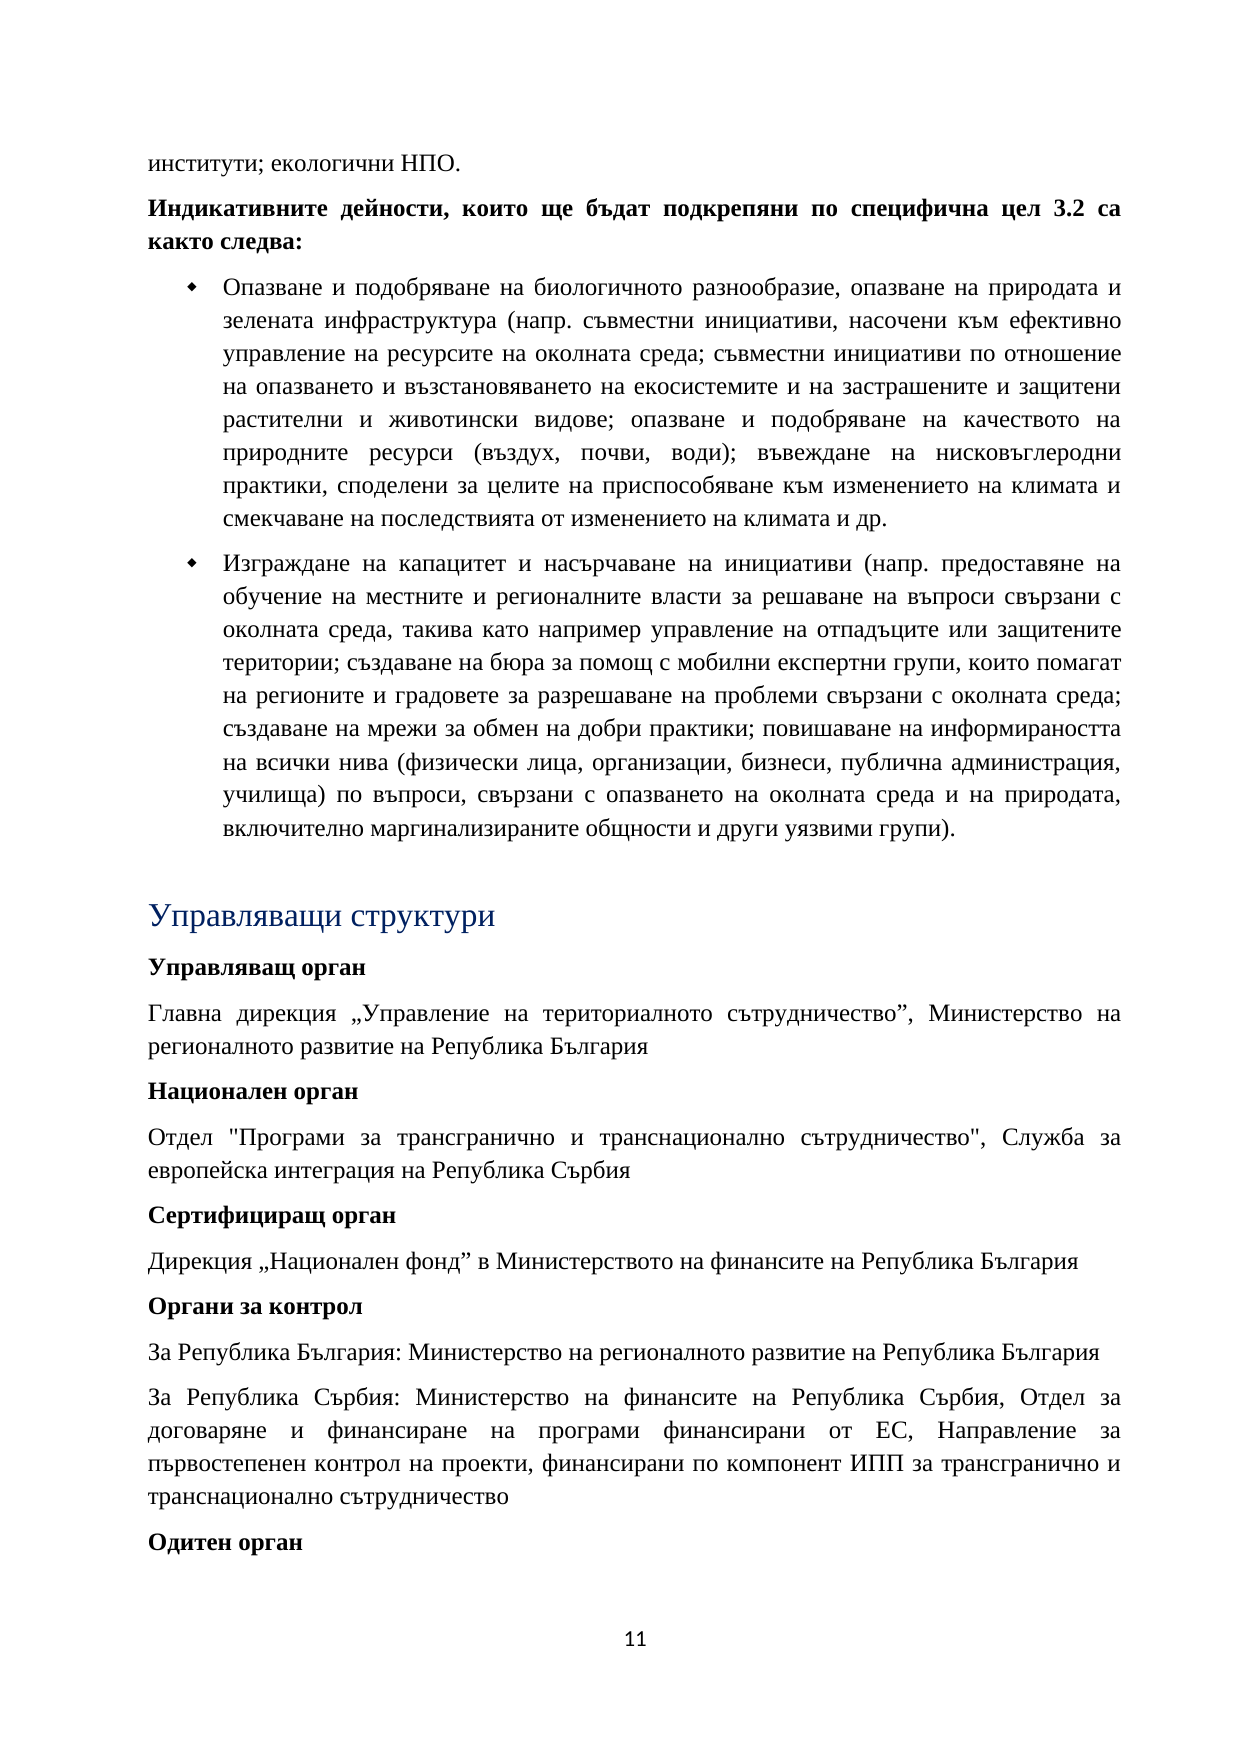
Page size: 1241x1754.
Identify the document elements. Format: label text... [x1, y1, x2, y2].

text За Република Сърбия: Министерство на финансите на Република Сърбия, Отдел за договаряне и финансиране на програми финансирани от ЕС, Направление за първостепенен контрол на проекти, финансирани по компонент ИПП за трансгранично и транснационално сътрудничество [148, 1382, 1122, 1510]
text Управляващи структури [148, 896, 1089, 934]
text Индикативните дейности, които ще бъдат подкрепяни по специфична цел 3.2 са както следва: [148, 193, 1122, 255]
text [148, 148, 1122, 176]
text Органи за контрол [148, 1291, 1122, 1320]
list Опазване и подобряване на биологичното разнообразие, опазване на природата и зелената инфраструктура (напр. съвместни инициативи, насочени към ефективно управление на ресурсите на околната среда; съвместни инициативи по отношение на опазването и възстановяването на екосистемите и на застрашените и защитени растителни и животински видове; опазване и подобряване на качеството на природните ресурси (въздух, почви, води); въвеждане на нисковъглеродни практики, споделени за целите на приспособяване към изменението на климата и смекчаване на последствията от изменението на климата и др. [185, 272, 1122, 532]
list Изграждане на капацитет и насърчаване на инициативи (напр. предоставяне на обучение на местните и регионалните власти за решаване на въпроси свързани с околната среда, такива като например управление на отпадъците или защитените територии; създаване на бюра за помощ с мобилни експертни групи, които помагат на регионите и градовете за разрешаване на проблеми свързани с околната среда; създаване на мрежи за обмен на добри практики; повишаване на информираността на всички нива (физически лица, организации, бизнеси, публична администрация, училища) по въпроси, свързани с опазването на околната среда и на природата, включително маргинализираните общности и други уязвими групи). [185, 548, 1122, 841]
text За Република България: Министерство на регионалното развитие на Република България [148, 1337, 1104, 1366]
text Национален орган [148, 1076, 1122, 1105]
text Сертифициращ орган [148, 1200, 1122, 1229]
text Одитен орган [148, 1527, 1122, 1556]
text Дирекция „Национален фонд” в Министерството на финансите на Република България [148, 1246, 1122, 1274]
text Управляващ орган [148, 952, 1122, 981]
text Отдел "Програми за трансгранично и транснационално сътрудничество", Служба за европейска интеграция на Република Сърбия [148, 1122, 1122, 1183]
text Главна дирекция „Управление на териториалното сътрудничество”, Министерство на регионалното развитие на Република България [148, 998, 1122, 1059]
